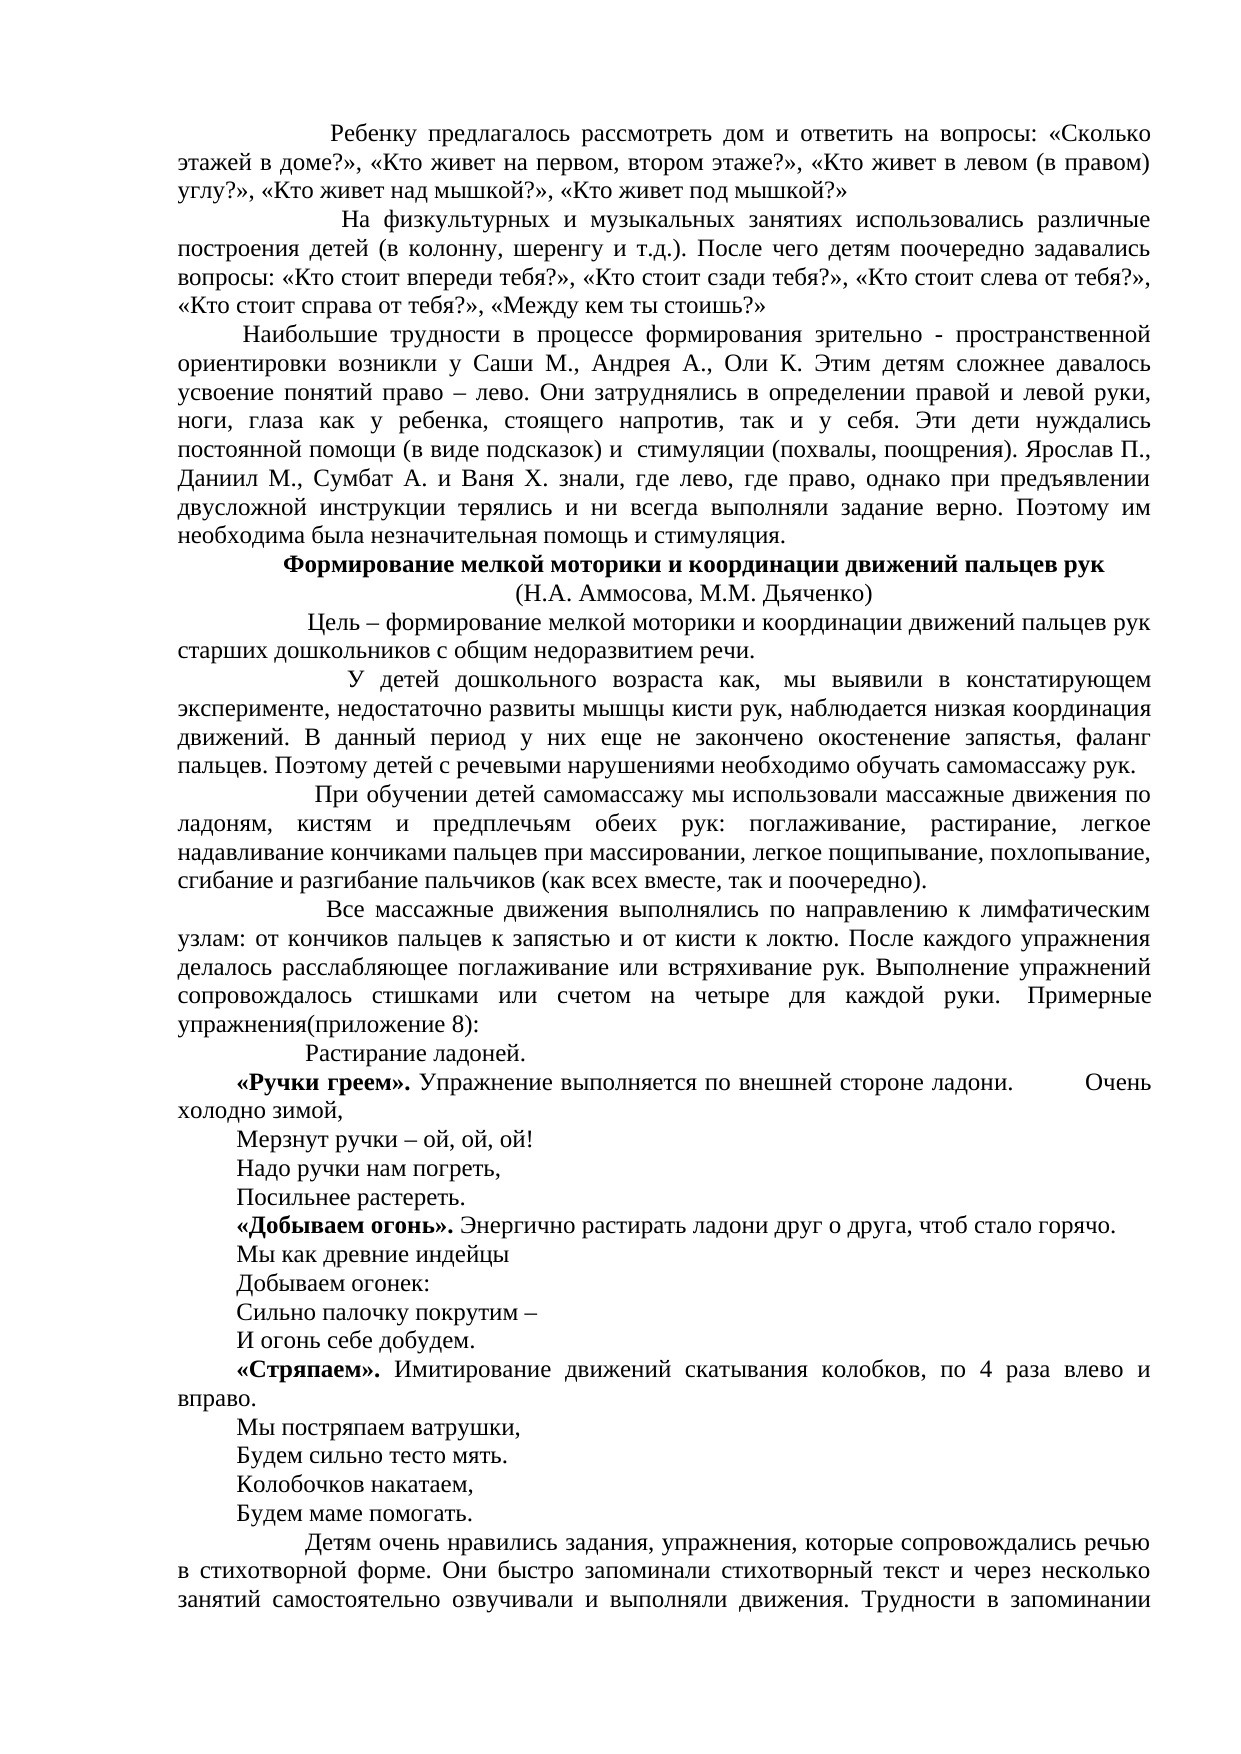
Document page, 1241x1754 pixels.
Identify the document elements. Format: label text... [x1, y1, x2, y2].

text Надо ручки нам погреть, [177, 1153, 1152, 1182]
text Добываем огонек: [177, 1268, 1152, 1297]
text Мерзнут ручки – ой, ой, ой! [177, 1124, 1152, 1153]
text На физкультурных и музыкальных занятиях использовались различные построения детей (в колонну, шеренгу и т.д.). После чего детям поочередно задавались вопросы: «Кто стоит впереди тебя?», «Кто стоит сзади тебя?», «Кто стоит слева от тебя?», «Кто стоит справа от тебя?», «Между кем ты стоишь?» [177, 204, 1152, 319]
text «Стряпаем». Имитирование движений скатывания колобков, по 4 раза влево и вправо. [177, 1354, 1152, 1412]
text Колобочков накатаем, [177, 1469, 1152, 1498]
text Растирание ладоней. [177, 1038, 1152, 1067]
text (Н.А. Аммосова, М.М. Дьяченко) [177, 578, 1152, 607]
text У детей дошкольного возраста как, мы выявили в констатирующем эксперименте, недостаточно развиты мышцы кисти рук, наблюдается низкая координация движений. В данный период у них еще не закончено окостенение запястья, фаланг пальцев. Поэтому детей с речевыми нарушениями необходимо обучать самомассажу рук. [177, 664, 1152, 779]
text Все массажные движения выполнялись по направлению к лимфатическим узлам: от кончиков пальцев к запястью и от кисти к локтю. После каждого упражнения делалось расслабляющее поглаживание или встряхивание рук. Выполнение упражнений сопровождалось стишками или счетом на четыре для каждой руки. Примерные упражнения(приложение 8): [177, 894, 1152, 1038]
text Формирование мелкой моторики и координации движений пальцев рук [177, 549, 1152, 578]
text Ребенку предлагалось рассмотреть дом и ответить на вопросы: «Сколько этажей в доме?», «Кто живет на первом, втором этаже?», «Кто живет в левом (в правом) углу?», «Кто живет над мышкой?», «Кто живет под мышкой?» [177, 118, 1152, 204]
text И огонь себе добудем. [177, 1326, 1152, 1354]
text «Добываем огонь». Энергично растирать ладони друг о друга, чтоб стало горячо. [177, 1211, 1152, 1239]
text При обучении детей самомассажу мы использовали массажные движения по ладоням, кистям и предплечьям обеих рук: поглаживание, растирание, легкое надавливание кончиками пальцев при массировании, легкое пощипывание, похлопывание, сгибание и разгибание пальчиков (как всех вместе, так и поочередно). [177, 779, 1152, 894]
text Наибольшие трудности в процессе формирования зрительно - пространственной ориентировки возникли у Саши М., Андрея А., Оли К. Этим детям сложнее давалось усвоение понятий право – лево. Они затруднялись в определении правой и левой руки, ноги, глаза как у ребенка, стоящего напротив, так и у себя. Эти дети нуждались постоянной помощи (в виде подсказок) и стимуляции (похвалы, поощрения). Ярослав П., Даниил М., Сумбат А. и Ваня Х. знали, где лево, где право, однако при предъявлении двусложной инструкции терялись и ни всегда выполняли задание верно. Поэтому им необходима была незначительная помощь и стимуляция. [177, 319, 1152, 549]
text «Ручки греем». Упражнение выполняется по внешней стороне ладони. Очень холодно зимой, [177, 1067, 1152, 1124]
text Будем сильно тесто мять. [177, 1441, 1152, 1469]
text Мы постряпаем ватрушки, [177, 1412, 1152, 1441]
text Мы как древние индейцы [177, 1239, 1152, 1268]
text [177, 1527, 1152, 1613]
text Сильно палочку покрутим – [177, 1297, 1152, 1326]
text Цель – формирование мелкой моторики и координации движений пальцев рук старших дошкольников с общим недоразвитием речи. [177, 607, 1152, 664]
text Будем маме помогать. [177, 1498, 1152, 1527]
text Посильнее растереть. [177, 1182, 1152, 1211]
